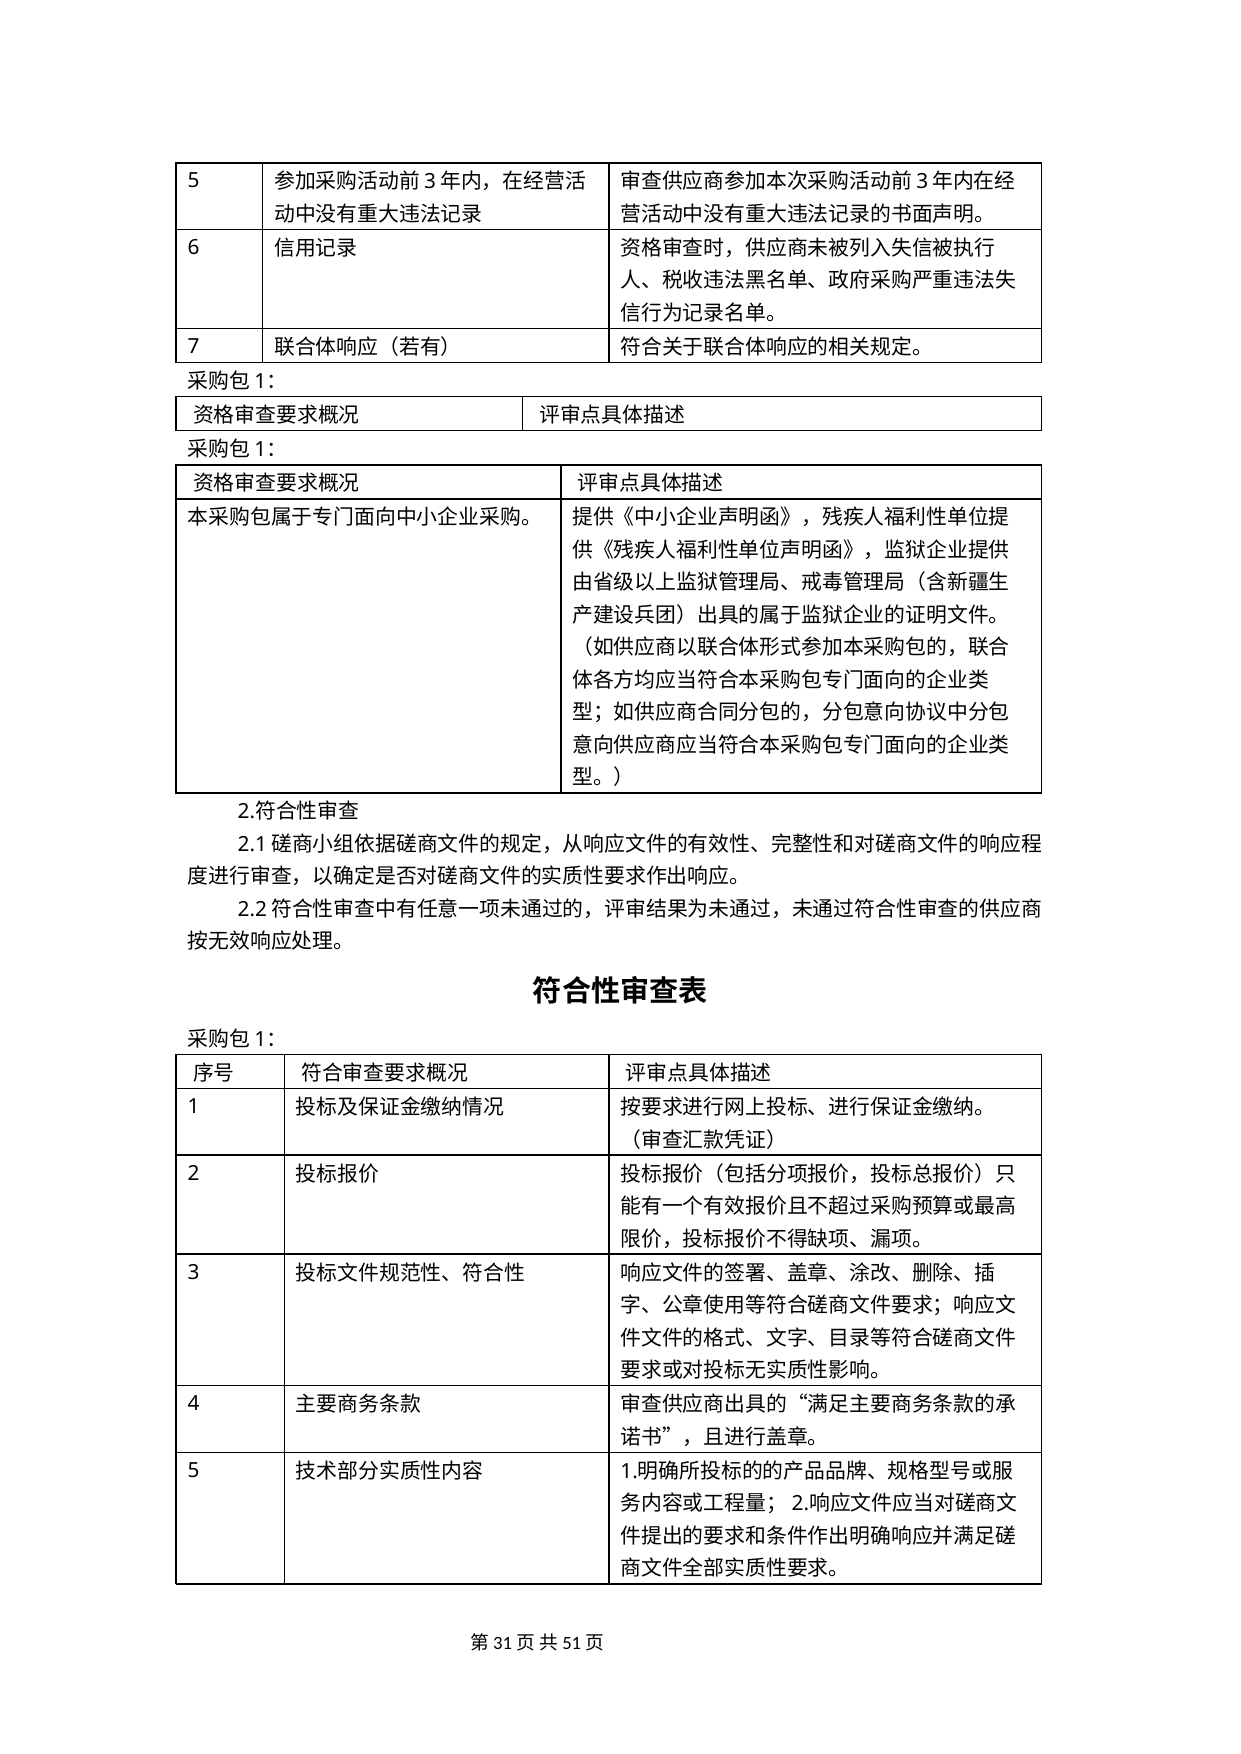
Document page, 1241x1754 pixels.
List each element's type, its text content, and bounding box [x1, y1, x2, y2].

text 采购包1： [187, 1021, 1053, 1053]
table_cell 3 [177, 1255, 284, 1385]
table_cell 本采购包属于专门面向中小企业采购。 [177, 500, 560, 792]
table_cell 技术部分实质性内容 [285, 1453, 608, 1583]
table_cell 投标报价（包括分项报价，投标总报价）只能有一个有效报价且不超过采购预算或最高限价，投标报价不得缺项、漏项。 [610, 1156, 1041, 1253]
table_header 资格审查要求概况 [177, 397, 522, 430]
table_cell 投标及保证金缴纳情况 [285, 1089, 608, 1154]
text 2.1磋商小组依据磋商文件的规定，从响应文件的有效性、完整性和对磋商文件的响应程度进行审查，以确定是否对磋商文件的实质性要求作出响应。 [187, 826, 1053, 891]
table_cell 5 [177, 164, 262, 228]
table_header 评审点具体描述 [523, 397, 1041, 430]
table_header 符合审查要求概况 [285, 1055, 608, 1088]
table_cell 信用记录 [263, 230, 608, 328]
table_cell 审查供应商出具的“满足主要商务条款的承诺书”，且进行盖章。 [610, 1386, 1041, 1451]
table_header 评审点具体描述 [562, 466, 1041, 498]
table_header 资格审查要求概况 [177, 466, 560, 498]
table_cell 7 [177, 329, 262, 362]
table_cell 主要商务条款 [285, 1386, 608, 1451]
text 符合性审查表 [187, 956, 1053, 1021]
table_header 序号 [177, 1055, 284, 1088]
table_cell 1 [177, 1089, 284, 1154]
table_cell 5 [177, 1453, 284, 1583]
table_cell 联合体响应（若有） [263, 329, 608, 362]
table_cell 按要求进行网上投标、进行保证金缴纳。（审查汇款凭证） [610, 1089, 1041, 1154]
table_cell 2 [177, 1156, 284, 1253]
text 2.符合性审查 [187, 793, 1053, 826]
table_cell 审查供应商参加本次采购活动前3年内在经营活动中没有重大违法记录的书面声明。 [610, 164, 1041, 228]
table_cell 1.明确所投标的的产品品牌、规格型号或服务内容或工程量； 2.响应文件应当对磋商文件提出的要求和条件作出明确响应并满足磋商文件全部实质性要求。 [610, 1453, 1041, 1583]
table_cell 参加采购活动前3年内，在经营活动中没有重大违法记录 [263, 164, 608, 228]
table_cell 符合关于联合体响应的相关规定。 [610, 329, 1041, 362]
table_cell 4 [177, 1386, 284, 1451]
table_header 评审点具体描述 [610, 1055, 1041, 1088]
text 采购包1： [187, 363, 1053, 396]
table_cell 6 [177, 230, 262, 328]
text 采购包1： [187, 431, 1053, 464]
text 2.2符合性审查中有任意一项未通过的，评审结果为未通过，未通过符合性审查的供应商按无效响应处理。 [187, 891, 1053, 956]
table_cell 提供《中小企业声明函》，残疾人福利性单位提供《残疾人福利性单位声明函》，监狱企业提供由省级以上监狱管理局、戒毒管理局（含新疆生产建设兵团）出具的属于监狱企业的证明文件。（如供应商以联合体形式参加本采购包的，联合体各方均应当符合本采购包专门面向的企业类型；如供应商合同分包的，分包意向协议中分包意向供应商应当符合本采购包专门面向的企业类型。） [562, 500, 1041, 792]
table_cell 投标文件规范性、符合性 [285, 1255, 608, 1385]
table_cell 投标报价 [285, 1156, 608, 1253]
table_cell 资格审查时，供应商未被列入失信被执行人、税收违法黑名单、政府采购严重违法失信行为记录名单。 [610, 230, 1041, 328]
table_cell 响应文件的签署、盖章、涂改、删除、插字、公章使用等符合磋商文件要求；响应文件文件的格式、文字、目录等符合磋商文件要求或对投标无实质性影响。 [610, 1255, 1041, 1385]
